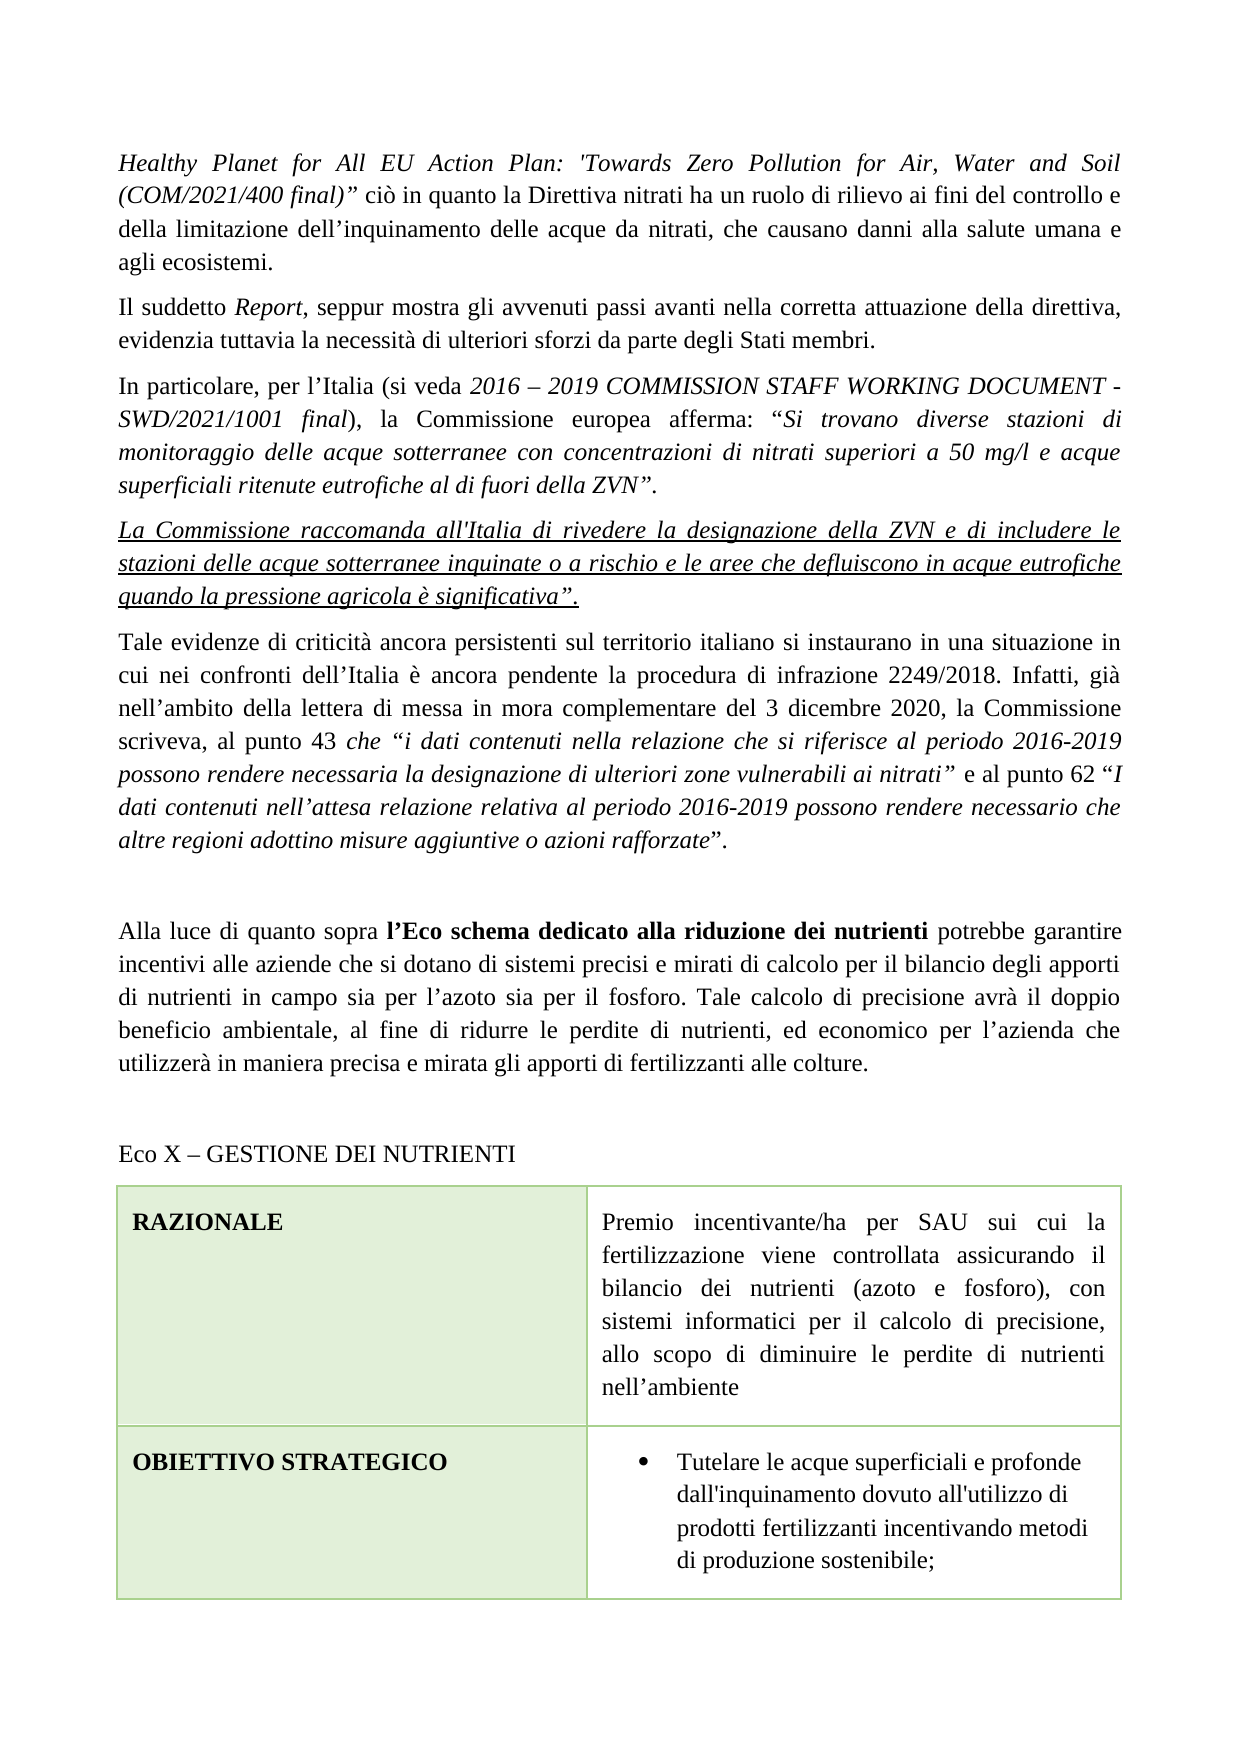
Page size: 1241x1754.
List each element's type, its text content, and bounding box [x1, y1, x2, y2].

table_header Premio incentivante/ha per SAU sui cui la fertilizzazione viene controllata assicurando il bilancio dei nutrienti (azoto e fosforo), con sistemi informatici per il calcolo di precisione, allo scopo di diminuire le perdite di nutrienti nell’ambiente [588, 1187, 1120, 1424]
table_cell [588, 1427, 1120, 1598]
text Il suddetto Report, seppur mostra gli avvenuti passi avanti nella corretta attuazione della direttiva, evidenzia tuttavia la necessità di ulteriori sforzi da parte degli Stati membri. [118, 292, 1122, 354]
text Tale evidenze di criticità ancora persistenti sul territorio italiano si instaurano in una situazione in cui nei confronti dell’Italia è ancora pendente la procedura di infrazione 2249/2018. Infatti, già nell’ambito della lettera di messa in mora complementare del 3 dicembre 2020, la Commissione scriveva, al punto 43 che “i dati contenuti nella relazione che si riferisce al periodo 2016-2019 possono rendere necessaria la designazione di ulteriori zone vulnerabili ai nitrati” e al punto 62 “I dati contenuti nell’attesa relazione relativa al periodo 2016-2019 possono rendere necessario che altre regioni adottino misure aggiuntive o azioni rafforzate”. [118, 627, 1122, 854]
text La Commissione raccomanda all'Italia di rivedere la designazione della ZVN e di includere le stazioni delle acque sotterranee inquinate o a rischio e le aree che defluiscono in acque eutrofiche quando la pressione agricola è significativa”. [118, 575, 1122, 610]
text Eco X – GESTIONE DEI NUTRIENTI [118, 1139, 1122, 1168]
text In particolare, per l’Italia (si veda 2016 – 2019 COMMISSION STAFF WORKING DOCUMENT - SWD/2021/1001 final), la Commissione europea afferma: “Si trovano diverse stazioni di monitoraggio delle acque sotterranee con concentrazioni di nitrati superiori a 50 mg/l e acque superficiali ritenute eutrofiche al di fuori della ZVN”. [118, 371, 1122, 498]
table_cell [118, 1427, 586, 1598]
text La Commissione raccomanda all'Italia di rivedere la designazione della ZVN e di includere le stazioni delle acque sotterranee inquinate o a rischio e le aree che defluiscono in acque eutrofiche quando la pressione agricola è significativa”. [118, 515, 1122, 573]
text Alla luce di quanto sopra l’Eco schema dedicato alla riduzione dei nutrienti potrebbe garantire incentivi alle aziende che si dotano di sistemi precisi e mirati di calcolo per il bilancio degli apporti di nutrienti in campo sia per l’azoto sia per il fosforo. Tale calcolo di precisione avrà il doppio beneficio ambientale, al fine di ridurre le perdite di nutrienti, ed economico per l’azienda che utilizzerà in maniera precisa e mirata gli apporti di fertilizzanti alle colture. [118, 916, 1122, 1077]
table_header RAZIONALE [118, 1187, 586, 1424]
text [118, 148, 1122, 275]
